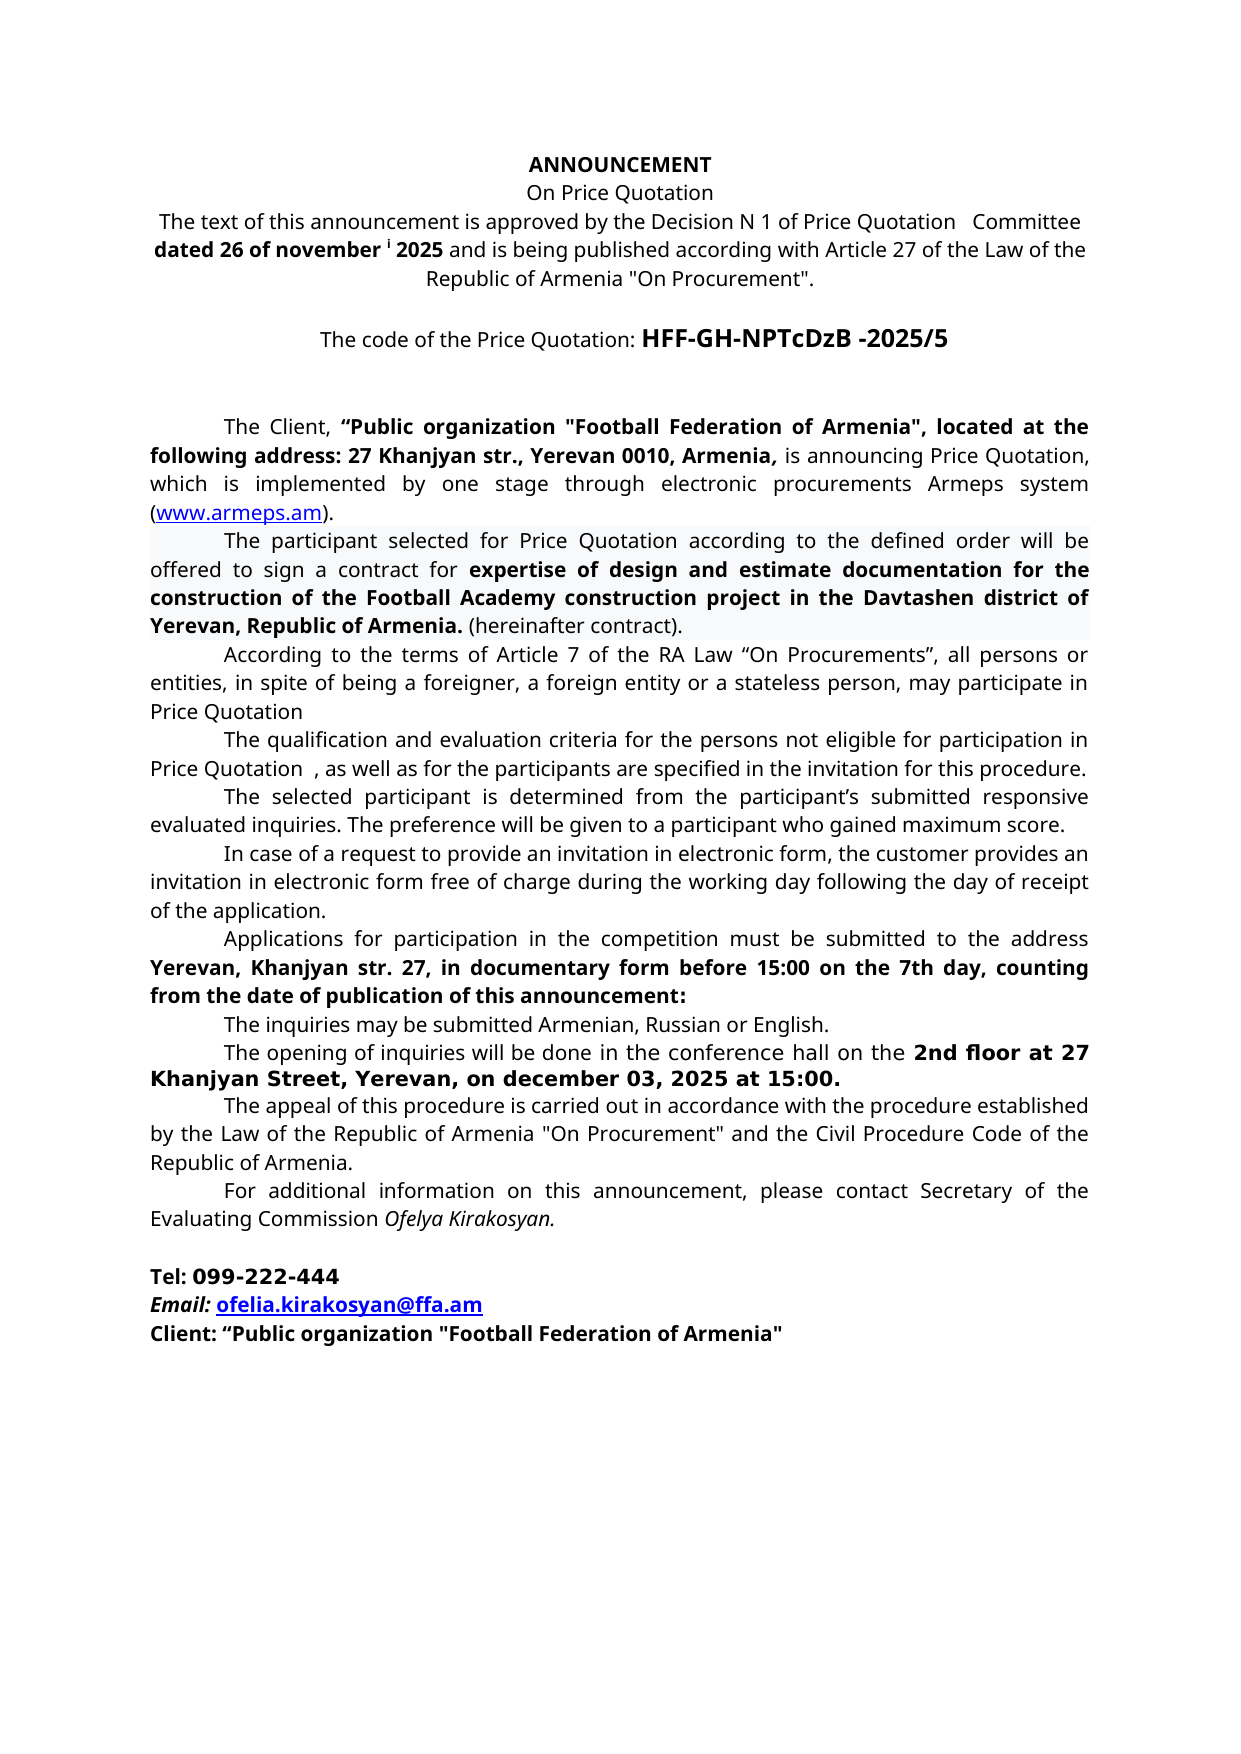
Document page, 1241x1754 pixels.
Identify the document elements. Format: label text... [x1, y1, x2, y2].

text Email: ofelia.kirakosyan@ffa.am [150, 1290, 1090, 1319]
text On Price Quotation [150, 178, 1090, 207]
text The selected participant is determined from the participant’s submitted responsive evaluated inquiries. The preference will be given to a participant who gained maximum score. [150, 782, 1090, 839]
text The opening of inquiries will be done in the conference hall on the 2nd floor at 27 Khanjyan Street, Yerevan, on december 03, 2025 at 15:00. [150, 1038, 1090, 1091]
text For additional information on this announcement, please contact Secretary of the Evaluating Commission Ofelya Kirakosyan. [150, 1176, 1090, 1233]
text Client: “Public organization "Football Federation of Armenia" [150, 1319, 1090, 1347]
list The code of the Price Quotation: HFF-GH-NPTcDzB -2025/5 [141, 321, 1090, 355]
text According to the terms of Article 7 of the RA Law “On Procurements”, all persons or entities, in spite of being a foreigner, a foreign entity or a stateless person, may participate in Price Quotation [150, 640, 1090, 725]
text The qualification and evaluation criteria for the persons not eligible for participation in Price Quotation , as well as for the participants are specified in the invitation for this procedure. [150, 725, 1090, 782]
text The Client, “Public organization "Football Federation of Armenia", located at the following address: 27 Khanjyan str., Yerevan 0010, Armenia, is announcing Price Quotation, which is implemented by one stage through electronic procurements Armeps system (www.armeps.am). [150, 412, 1090, 526]
text Applications for participation in the competition must be submitted to the address Yerevan, Khanjyan str. 27, in documentary form before 15:00 on the 7th day, counting from the date of publication of this announcement։ [150, 924, 1090, 1010]
text ANNOUNCEMENT [150, 150, 1090, 178]
text Tel: 099-222-444 [150, 1262, 1090, 1290]
text The text of this announcement is approved by the Decision N 1 of Price Quotation Committee dated 26 of november 2025 and is being published according with Article 27 of the Law of the Republic of Armenia "On Procurement". [150, 207, 1090, 292]
text The participant selected for Price Quotation according to the defined order will be offered to sign a contract for expertise of design and estimate documentation for the construction of the Football Academy construction project in the Davtashen district of Yerevan, Republic of Armenia. (hereinafter contract). [150, 526, 1090, 640]
text The inquiries may be submitted Armenian, Russian or English. [150, 1010, 1090, 1038]
text In case of a request to provide an invitation in electronic form, the customer provides an invitation in electronic form free of charge during the working day following the day of receipt of the application. [150, 839, 1090, 924]
text The appeal of this procedure is carried out in accordance with the procedure established by the Law of the Republic of Armenia "On Procurement" and the Civil Procedure Code of the Republic of Armenia. [150, 1091, 1090, 1176]
